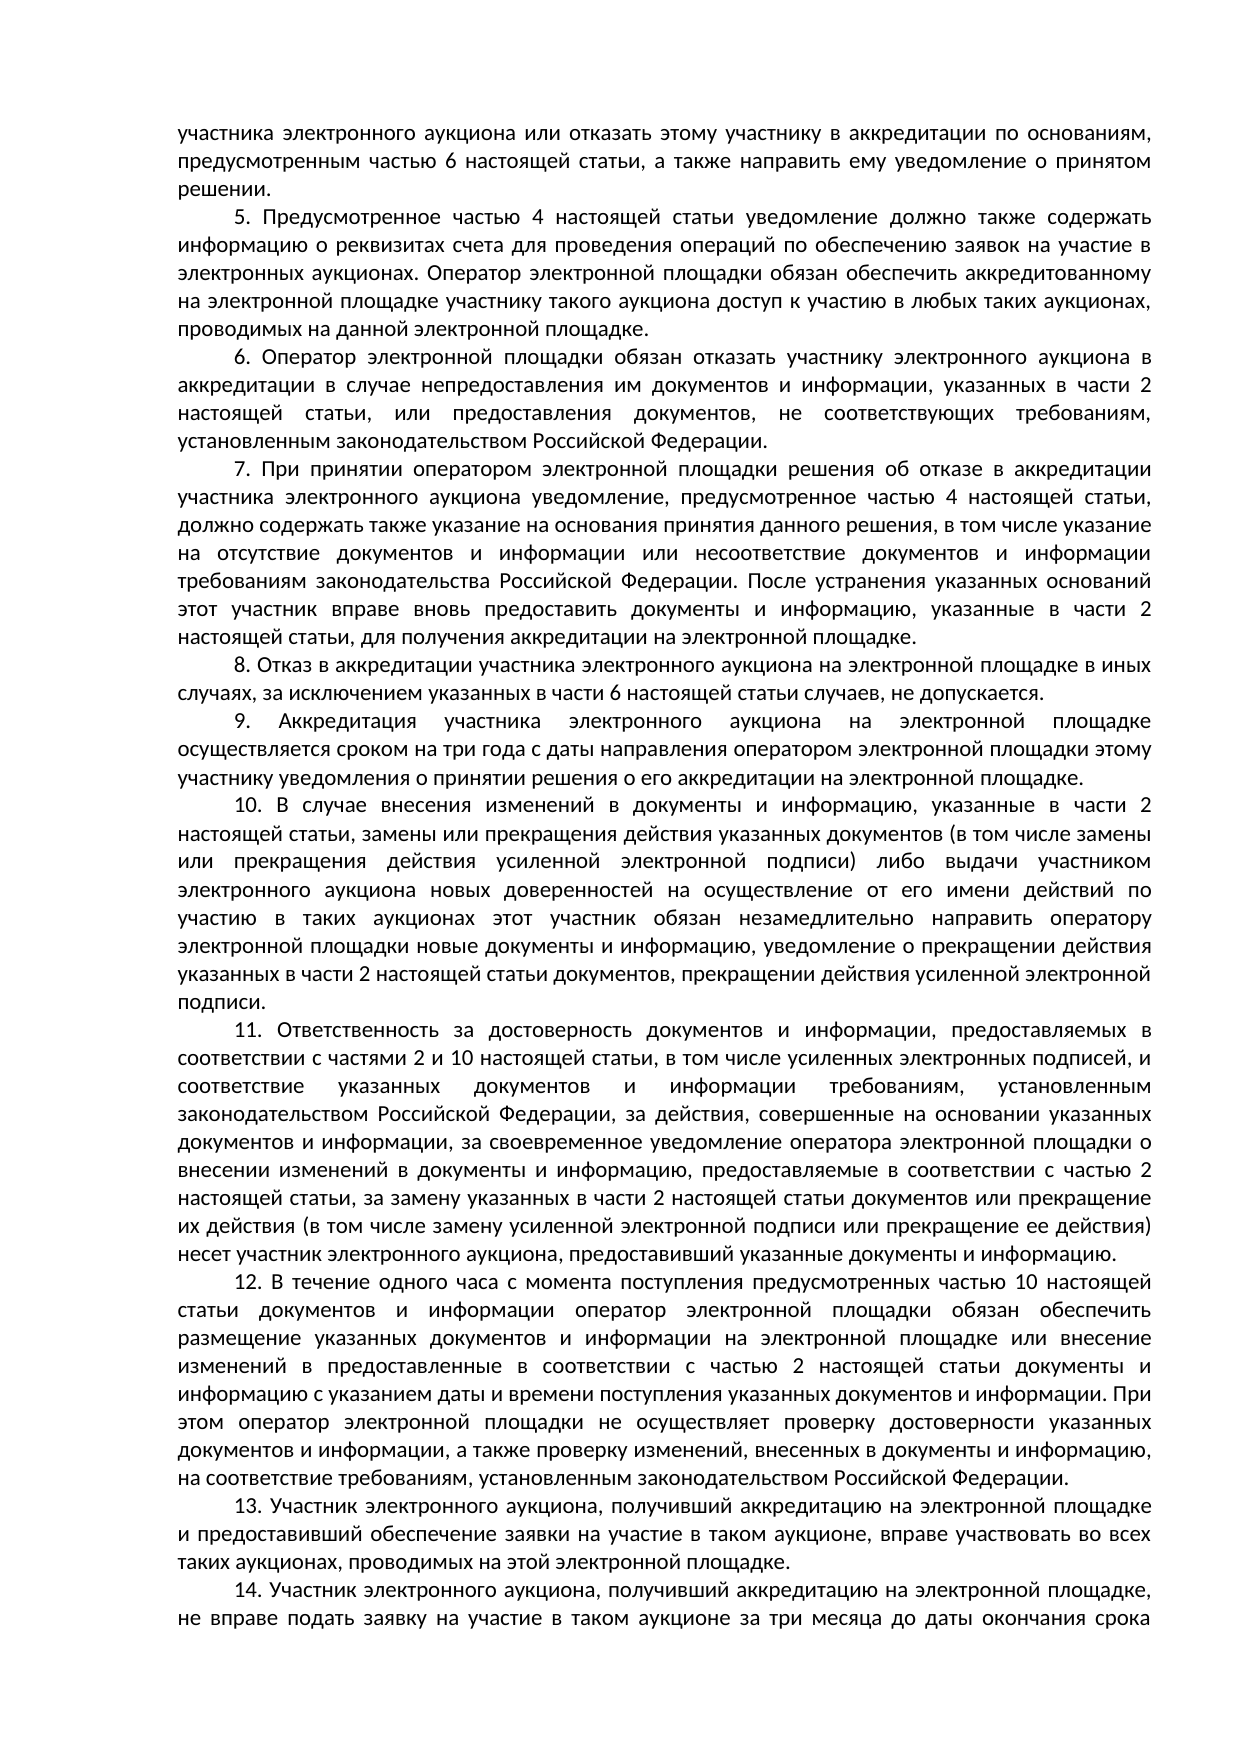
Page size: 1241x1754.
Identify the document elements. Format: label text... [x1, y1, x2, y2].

text 6. Оператор электронной площадки обязан отказать участнику электронного аукциона в аккредитации в случае непредоставления им документов и информации, указанных в части 2 настоящей статьи, или предоставления документов, не соответствующих требованиям, установленным законодательством Российской Федерации. [177, 342, 1152, 454]
text 9. Аккредитация участника электронного аукциона на электронной площадке осуществляется сроком на три года с даты направления оператором электронной площадки этому участнику уведомления о принятии решения о его аккредитации на электронной площадке. [177, 707, 1152, 791]
text 10. В случае внесения изменений в документы и информацию, указанные в части 2 настоящей статьи, замены или прекращения действия указанных документов (в том числе замены или прекращения действия усиленной электронной подписи) либо выдачи участником электронного аукциона новых доверенностей на осуществление от его имени действий по участию в таких аукционах этот участник обязан незамедлительно направить оператору электронной площадки новые документы и информацию, уведомление о прекращении действия указанных в части 2 настоящей статьи документов, прекращении действия усиленной электронной подписи. [177, 791, 1152, 1015]
text 5. Предусмотренное частью 4 настоящей статьи уведомление должно также содержать информацию о реквизитах счета для проведения операций по обеспечению заявок на участие в электронных аукционах. Оператор электронной площадки обязан обеспечить аккредитованному на электронной площадке участнику такого аукциона доступ к участию в любых таких аукционах, проводимых на данной электронной площадке. [177, 202, 1152, 342]
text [177, 1575, 1152, 1631]
text 7. При принятии оператором электронной площадки решения об отказе в аккредитации участника электронного аукциона уведомление, предусмотренное частью 4 настоящей статьи, должно содержать также указание на основания принятия данного решения, в том числе указание на отсутствие документов и информации или несоответствие документов и информации требованиям законодательства Российской Федерации. После устранения указанных оснований этот участник вправе вновь предоставить документы и информацию, указанные в части 2 настоящей статьи, для получения аккредитации на электронной площадке. [177, 454, 1152, 651]
text 13. Участник электронного аукциона, получивший аккредитацию на электронной площадке и предоставивший обеспечение заявки на участие в таком аукционе, вправе участвовать во всех таких аукционах, проводимых на этой электронной площадке. [177, 1491, 1152, 1575]
text 12. В течение одного часа с момента поступления предусмотренных частью 10 настоящей статьи документов и информации оператор электронной площадки обязан обеспечить размещение указанных документов и информации на электронной площадке или внесение изменений в предоставленные в соответствии с частью 2 настоящей статьи документы и информацию с указанием даты и времени поступления указанных документов и информации. При этом оператор электронной площадки не осуществляет проверку достоверности указанных документов и информации, а также проверку изменений, внесенных в документы и информацию, на соответствие требованиям, установленным законодательством Российской Федерации. [177, 1267, 1152, 1491]
text 11. Ответственность за достоверность документов и информации, предоставляемых в соответствии с частями 2 и 10 настоящей статьи, в том числе усиленных электронных подписей, и соответствие указанных документов и информации требованиям, установленным законодательством Российской Федерации, за действия, совершенные на основании указанных документов и информации, за своевременное уведомление оператора электронной площадки о внесении изменений в документы и информацию, предоставляемые в соответствии с частью 2 настоящей статьи, за замену указанных в части 2 настоящей статьи документов или прекращение их действия (в том числе замену усиленной электронной подписи или прекращение ее действия) несет участник электронного аукциона, предоставивший указанные документы и информацию. [177, 1015, 1152, 1267]
text 8. Отказ в аккредитации участника электронного аукциона на электронной площадке в иных случаях, за исключением указанных в части 6 настоящей статьи случаев, не допускается. [177, 651, 1152, 707]
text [177, 118, 1152, 202]
